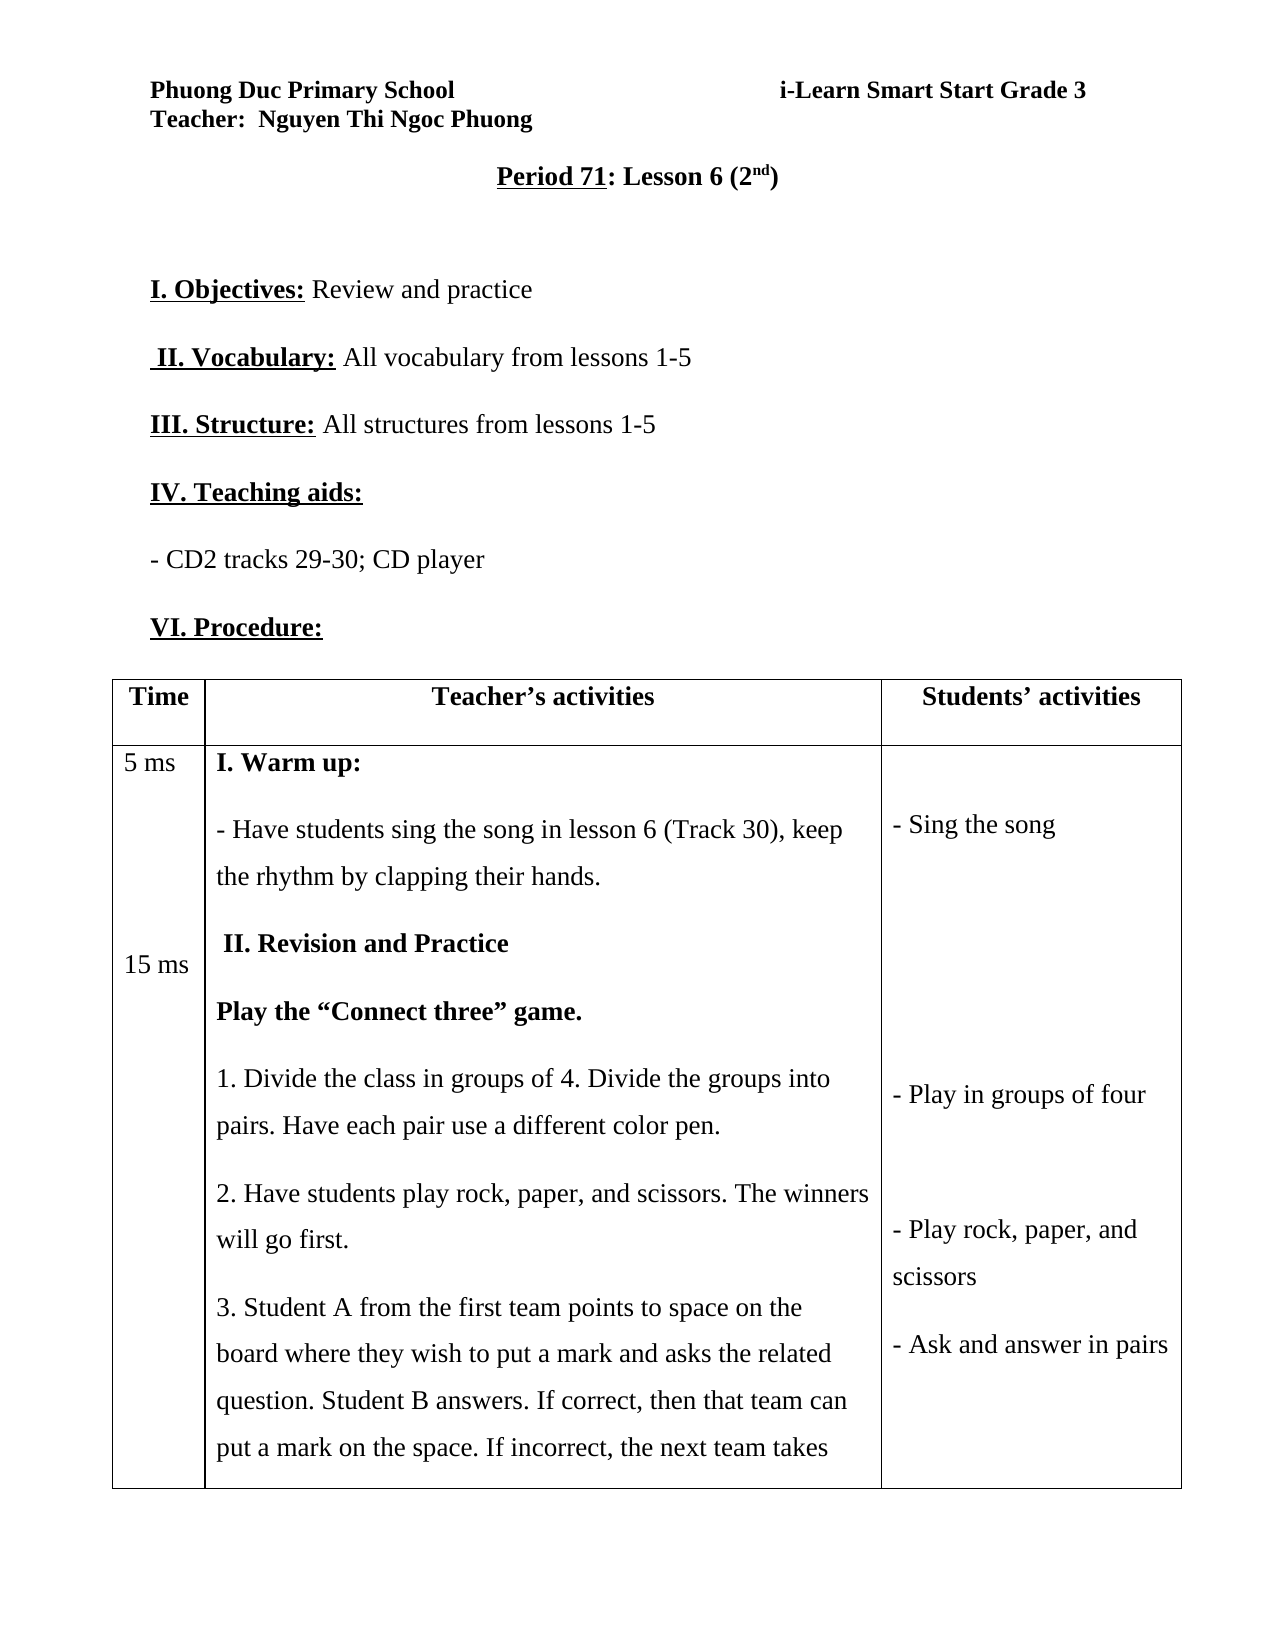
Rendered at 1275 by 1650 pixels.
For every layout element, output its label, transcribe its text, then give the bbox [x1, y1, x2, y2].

text VI. Procedure: [150, 611, 1125, 642]
text IV. Teaching aids: [150, 476, 1125, 507]
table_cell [206, 746, 881, 1488]
table_header Teacher’s activities [206, 680, 881, 745]
table_header Students’ activities [882, 680, 1181, 745]
table_header Time [113, 680, 204, 745]
text I. Objectives: Review and practice [150, 274, 1125, 305]
text II. Vocabulary: All vocabulary from lessons 1-5 [150, 341, 1125, 372]
table_cell 5 ms 15 ms 15 ms [113, 746, 204, 1488]
text III. Structure: All structures from lessons 1-5 [150, 409, 1125, 440]
text Period 71: Lesson 6 (2nd) [150, 161, 1125, 192]
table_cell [882, 746, 1181, 1488]
text - CD2 tracks 29-30; CD player [150, 544, 1125, 575]
